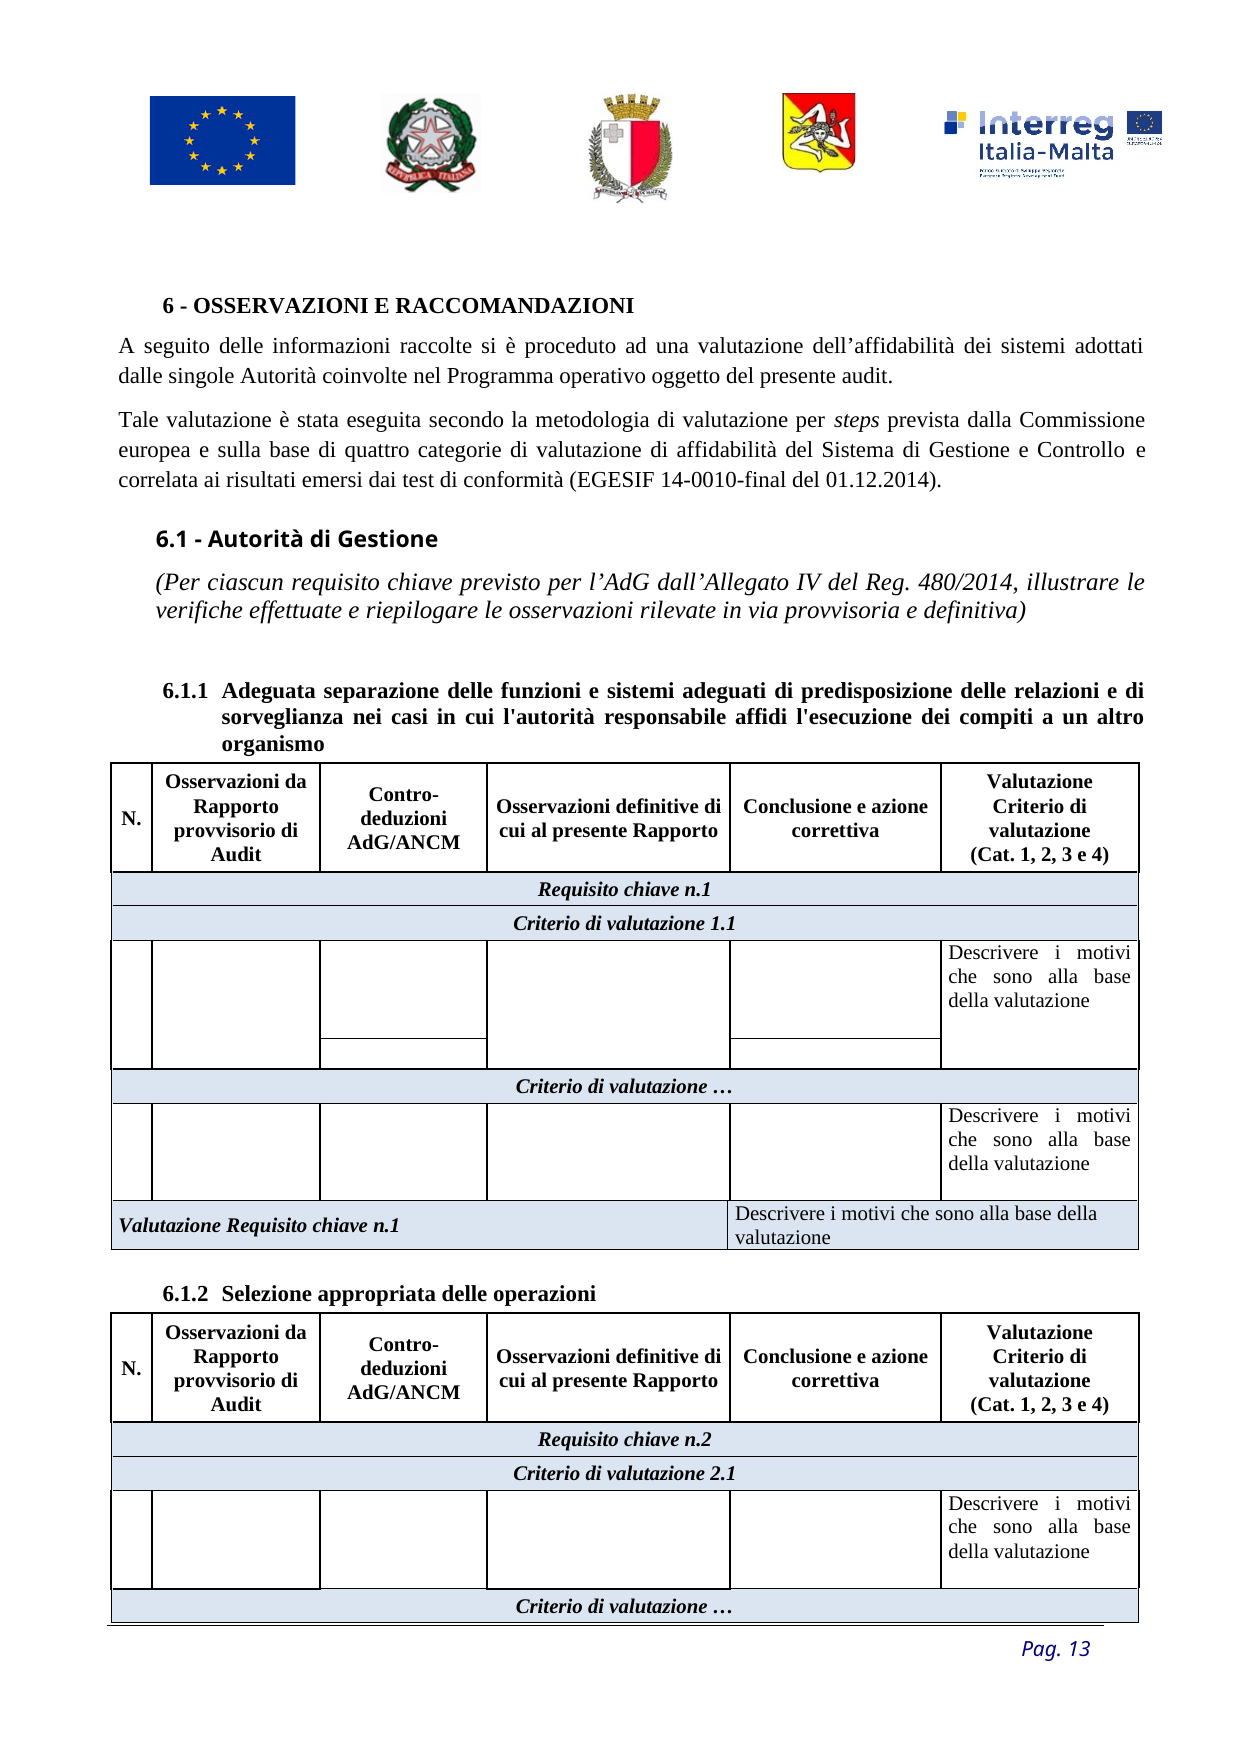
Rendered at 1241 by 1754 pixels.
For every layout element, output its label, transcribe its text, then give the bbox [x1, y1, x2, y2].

table_cell [488, 1491, 729, 1588]
picture [380, 93, 482, 193]
text 6.1.1 Adeguata separazione delle funzioni e sistemi adeguati di predisposizione delle relazioni e di sorveglianza nei casi in cui l'autorità responsabile affidi l'esecuzione dei compiti a un altro organismo [162, 677, 1146, 756]
picture [782, 93, 856, 173]
table_cell [321, 1491, 486, 1588]
table_cell [112, 941, 151, 1068]
table_cell [112, 1491, 151, 1588]
table_cell [488, 1104, 729, 1200]
table_cell Descrivere i motivi che sono alla base della valutazione [942, 1103, 1138, 1200]
table_cell [731, 1104, 940, 1200]
table_cell [112, 1104, 151, 1200]
table_cell Requisito chiave n.1 [112, 871, 1138, 905]
picture [926, 93, 1180, 195]
table_header N. [112, 764, 151, 871]
table_header Osservazioni da Rapporto provvisorio di Audit [153, 764, 319, 871]
table_cell [942, 1038, 1138, 1068]
table_header Contro- deduzioni AdG/ANCM [321, 1314, 486, 1421]
table_header Osservazioni definitive di cui al presente Rapporto [488, 1314, 729, 1421]
table_cell [731, 1039, 940, 1068]
table_cell Criterio di valutazione … [112, 1588, 1138, 1622]
table_cell Requisito chiave n.2 [112, 1421, 1138, 1456]
table_cell [153, 1104, 319, 1200]
table_cell Descrivere i motivi che sono alla base della valutazione [942, 1490, 1138, 1588]
table_cell [153, 941, 319, 1068]
text (Per ciascun requisito chiave previsto per l’AdG dall’Allegato IV del Reg. 480/2014, illustrare le verifiche effettuate e riepilogare le osservazioni rilevate in via provvisoria e definitiva) [155, 567, 1146, 624]
table_header Conclusione e azione correttiva [731, 764, 940, 871]
table_header Valutazione Criterio di valutazione (Cat. 1, 2, 3 e 4) [942, 1314, 1138, 1421]
table_header Contro- deduzioni AdG/ANCM [321, 764, 486, 871]
table_cell [321, 1039, 486, 1068]
subtitle 6.1 - Autorità di Gestione [156, 523, 1146, 554]
picture [587, 93, 674, 204]
table_cell [321, 941, 486, 1037]
table_header Conclusione e azione correttiva [731, 1314, 940, 1421]
table_header N. [112, 1314, 151, 1421]
table_cell Criterio di valutazione … [112, 1068, 1138, 1103]
table_cell Valutazione Requisito chiave n.1 [112, 1201, 727, 1249]
text 6.1.2 Selezione appropriata delle operazioni [162, 1280, 1146, 1306]
picture [149, 96, 296, 185]
table_cell [731, 941, 940, 1037]
subtitle 6 - OSSERVAZIONI E RACCOMANDAZIONI [162, 292, 1146, 318]
table_cell [321, 1104, 486, 1200]
table_header Osservazioni da Rapporto provvisorio di Audit [153, 1314, 319, 1421]
table_cell Descrivere i motivi che sono alla base della valutazione [728, 1200, 1138, 1249]
table_cell Descrivere i motivi che sono alla base della valutazione [942, 940, 1138, 1037]
table_cell [731, 1491, 940, 1588]
table_header Osservazioni definitive di cui al presente Rapporto [488, 764, 729, 871]
table_cell Criterio di valutazione 1.1 [112, 905, 1138, 940]
table_cell Criterio di valutazione 2.1 [112, 1456, 1138, 1490]
table_header Valutazione Criterio di valutazione (Cat. 1, 2, 3 e 4) [942, 764, 1138, 871]
text Tale valutazione è stata eseguita secondo la metodologia di valutazione per steps prevista dalla Commissione europea e sulla base di quattro categorie di valutazione di affidabilità del Sistema di Gestione e Controllo e correlata ai risultati emersi dai test di conformità (EGESIF 14-0010-final del 01.12.2014). [118, 406, 1146, 493]
table_cell [488, 941, 729, 1068]
table_cell [153, 1491, 319, 1588]
text A seguito delle informazioni raccolte si è proceduto ad una valutazione dell’affidabilità dei sistemi adottati dalle singole Autorità coinvolte nel Programma operativo oggetto del presente audit. [118, 332, 1146, 388]
